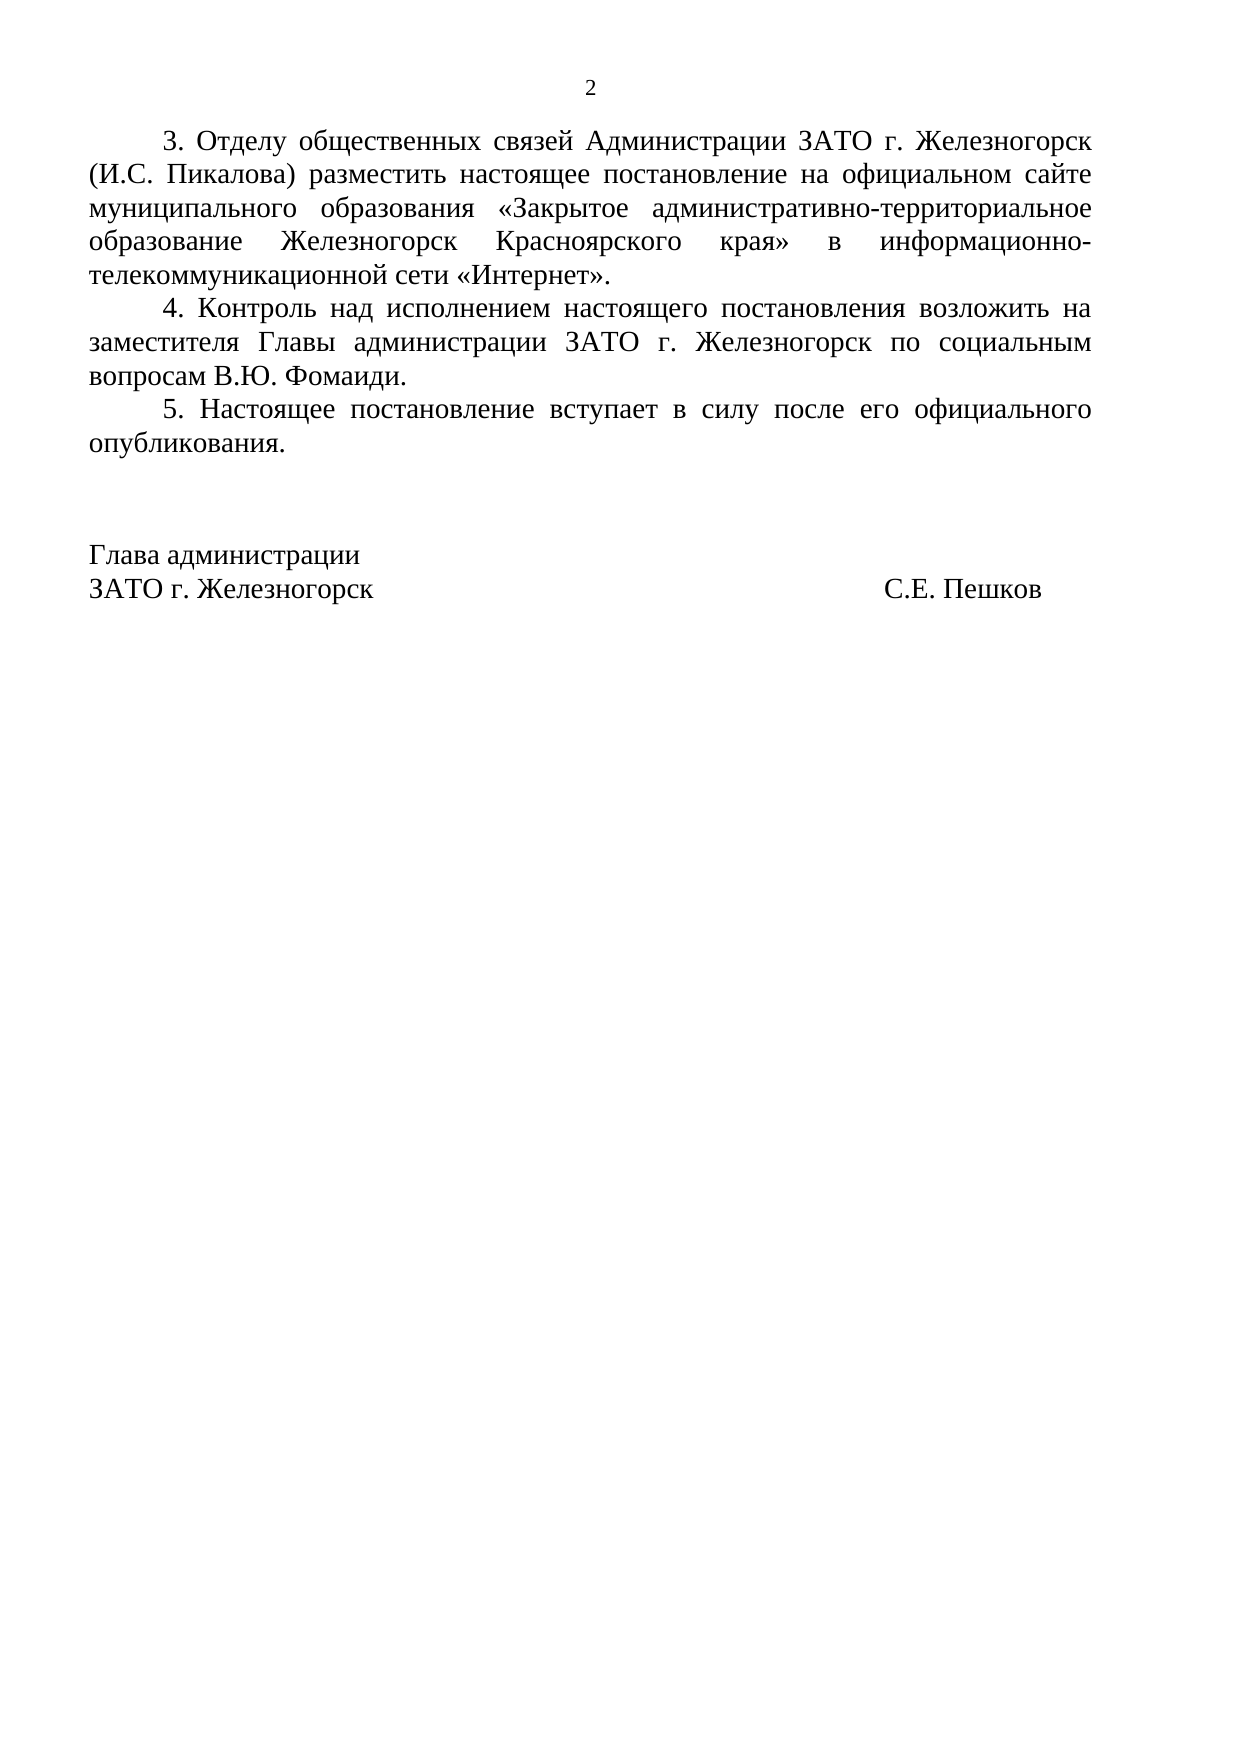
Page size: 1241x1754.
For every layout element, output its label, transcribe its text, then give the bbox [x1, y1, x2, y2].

text ЗАТО г. Железногорск С.Е. Пешков [89, 571, 1181, 604]
text 4. Контроль над исполнением настоящего постановления возложить на заместителя Главы администрации ЗАТО г. Железногорск по социальным вопросам В.Ю. Фомаиди. [89, 291, 1092, 391]
text Глава администрации [89, 537, 1181, 571]
text 3. Отделу общественных связей Администрации ЗАТО г. Железногорск (И.С. Пикалова) разместить настоящее постановление на официальном сайте муниципального образования «Закрытое административно-территориальное образование Железногорск Красноярского края» в информационно-телекоммуникационной сети «Интернет». [89, 123, 1092, 291]
text 5. Настоящее постановление вступает в силу после его официального опубликования. [89, 391, 1092, 458]
